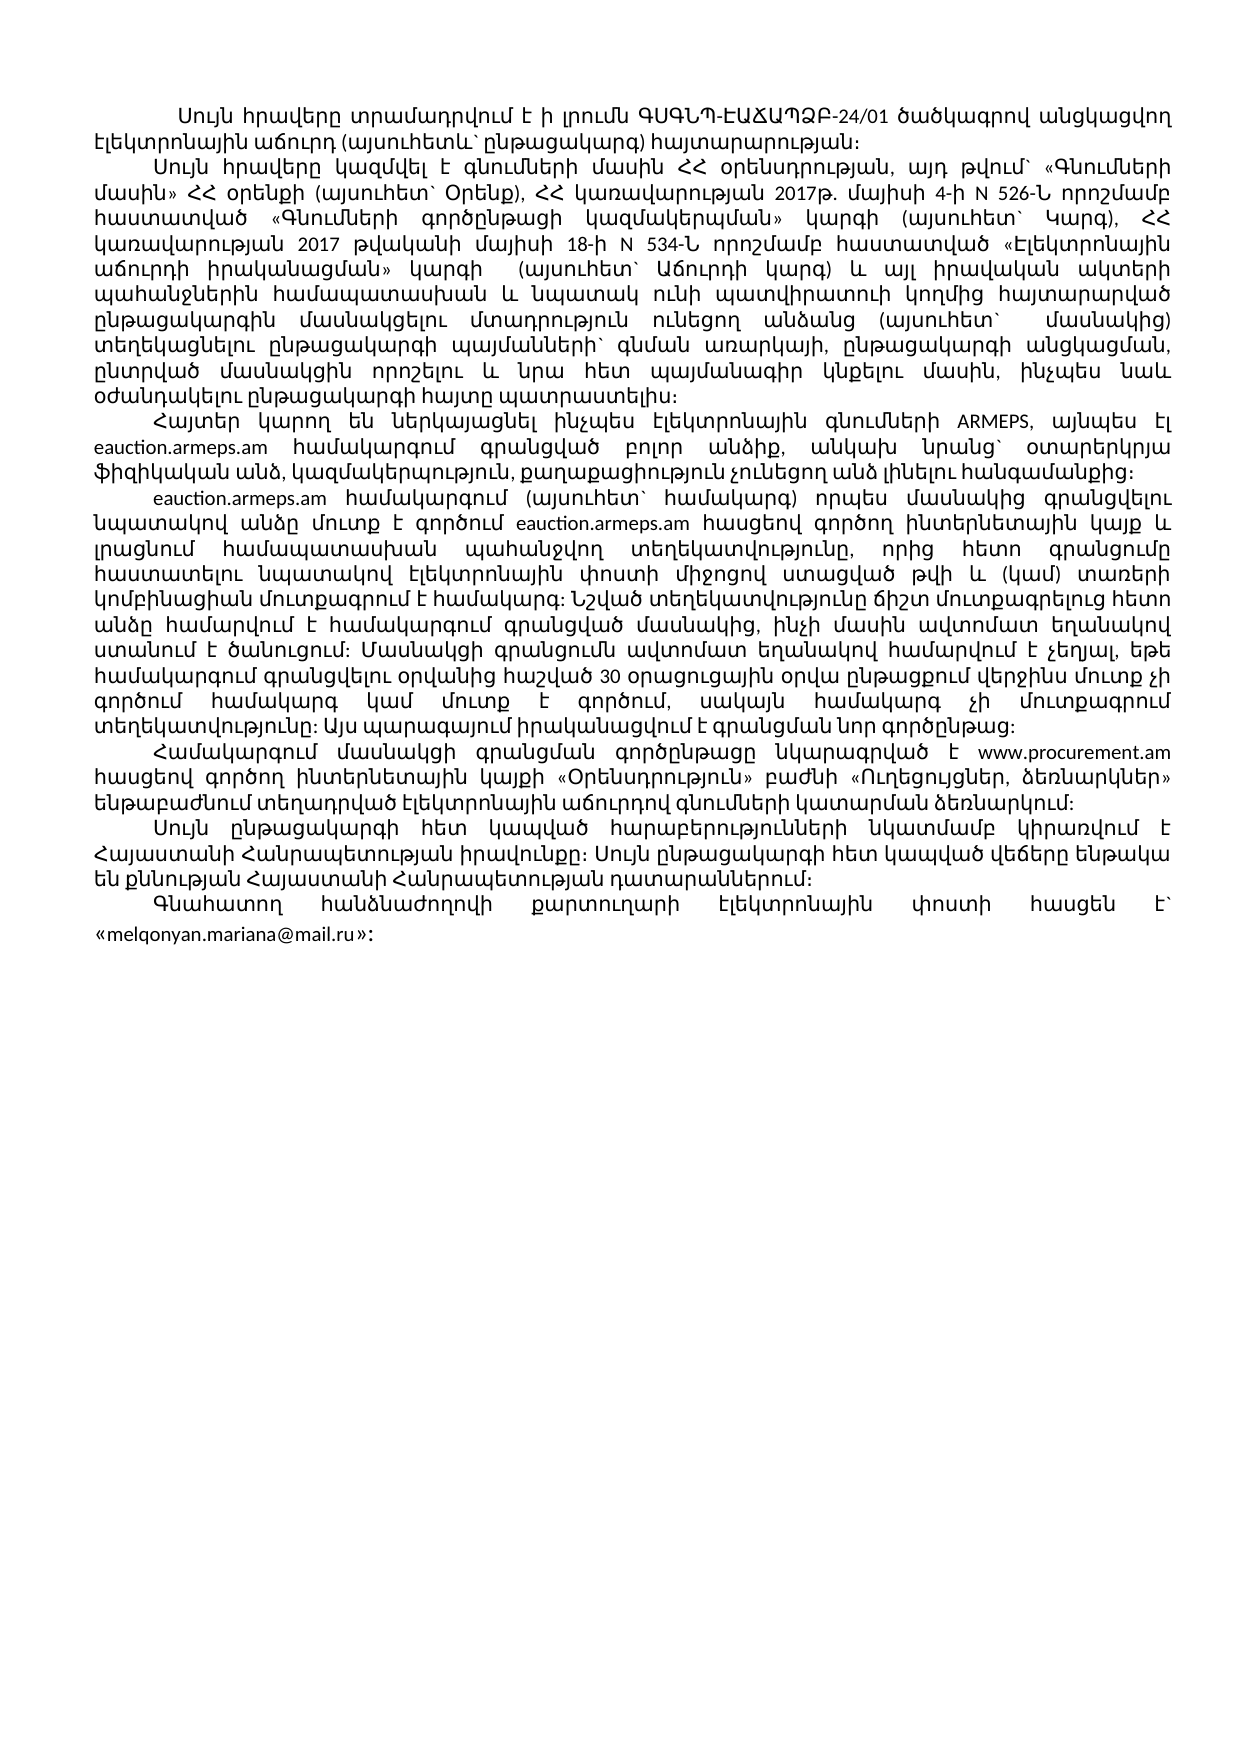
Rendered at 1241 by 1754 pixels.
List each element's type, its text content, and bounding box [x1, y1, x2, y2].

text eauction.armeps.am համակարգում (այսուհետ` համակարգ) որպես մասնակից գրանցվելու նպատակով անձը մուտք է գործում eauction.armeps.am հասցեով գործող ինտերնետային կայք և լրացնում համապատասխան պահանջվող տեղեկատվությունը, որից հետո գրանցումը հաստատելու նպատակով էլեկտրոնային փոստի միջոցով ստացված թվի և (կամ) տառերի կոմբինացիան մուտքագրում է համակարգ: Նշված տեղեկատվությունը ճիշտ մուտքագրելուց հետո անձը համարվում է համակարգում գրանցված մասնակից, ինչի մասին ավտոմատ եղանակով ստանում է ծանուցում: Մասնակցի գրանցումն ավտոմատ եղանակով համարվում է չեղյալ, եթե համակարգում գրանցվելու օրվանից հաշված 30 օրացուցային օրվա ընթացքում վերջինս մուտք չի գործում համակարգ կամ մուտք է գործում, սակայն համակարգ չի մուտքագրում տեղեկատվությունը: Այս պարագայում իրականացվում է գրանցման նոր գործընթաց: [94, 485, 1171, 739]
text Սույն հրավերը կազմվել է գնումների մասին ՀՀ օրենսդրության, այդ թվում` «Գնումների մասին» ՀՀ օրենքի (այսուհետ` Օրենք), ՀՀ կառավարության 2017թ. մայիսի 4-ի N 526-Ն որոշմամբ հաստատված «Գնումների գործընթացի կազմակերպման» կարգի (այսուհետ` Կարգ), ՀՀ կառավարության 2017 թվականի մայիսի 18-ի N 534-Ն որոշմամբ հաստատված «Էլեկտրոնային աճուրդի իրականացման» կարգի (այսուհետ` Աճուրդի կարգ) և այլ իրավական ակտերի պահանջներին համապատասխան և նպատակ ունի պատվիրատուի կողմից հայտարարված ընթացակարգին մասնակցելու մտադրություն ունեցող անձանց (այսուհետ` մասնակից) տեղեկացնելու ընթացակարգի պայմանների` գնման առարկայի, ընթացակարգի անցկացման, ընտրված մասնակցին որոշելու և նրա հետ պայմանագիր կնքելու մասին, ինչպես նաև օժանդակելու ընթացակարգի հայտը պատրաստելիս։ [94, 154, 1171, 409]
text Հայտեր կարող են ներկայացնել ինչպես էլեկտրոնային գնումների ARMEPS, այնպես էլ eauction.armeps.am համակարգում գրանցված բոլոր անձիք, անկախ նրանց` օտարերկրյա ֆիզիկական անձ, կազմակերպություն, քաղաքացիություն չունեցող անձ լինելու հանգամանքից։ [94, 409, 1171, 485]
text Սույն հրավերը տրամադրվում է ի լրումն ԳՍԳՆՊ-ԷԱՃԱՊՁԲ-24/01 ծածկագրով անցկացվող էլեկտրոնային աճուրդ (այսուհետև` ընթացակարգ) հայտարարության։ [94, 104, 1171, 154]
text Սույն ընթացակարգի հետ կապված հարաբերությունների նկատմամբ կիրառվում է Հայաստանի Հանրապետության իրավունքը։ Սույն ընթացակարգի հետ կապված վեճերը ենթակա են քննության Հայաստանի Հանրապետության դատարաններում։ [94, 815, 1171, 892]
text Համակարգում մասնակցի գրանցման գործընթացը նկարագրված է www.procurement.am հասցեով գործող ինտերնետային կայքի «Օրենսդրություն» բաժնի «Ուղեցույցներ, ձեռնարկներ» ենթաբաժնում տեղադրված էլեկտրոնային աճուրդով գնումների կատարման ձեռնարկում: [94, 739, 1171, 815]
text Գնահատող հանձնաժողովի քարտուղարի էլեկտրոնային փոստի հասցեն է` «melqonyan.mariana@mail.ru»: [94, 892, 1171, 948]
